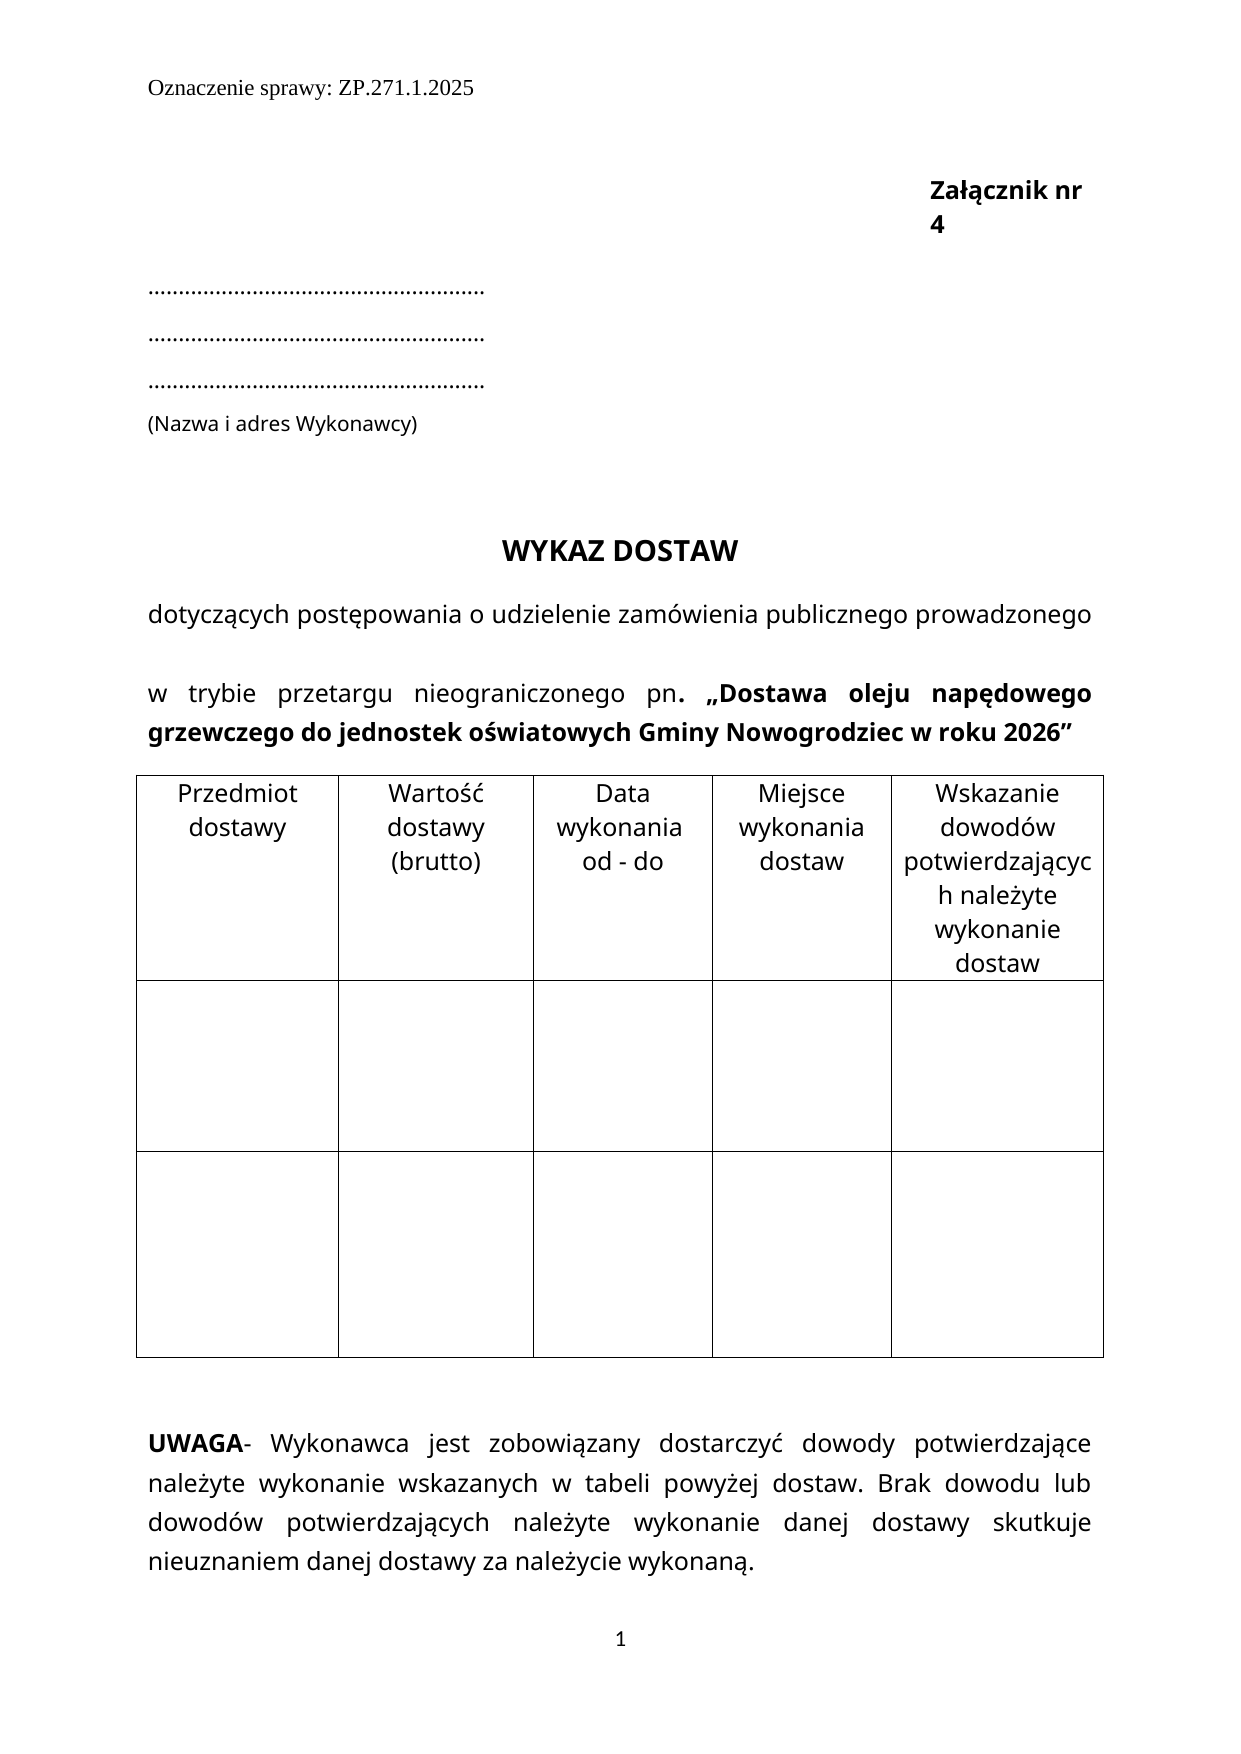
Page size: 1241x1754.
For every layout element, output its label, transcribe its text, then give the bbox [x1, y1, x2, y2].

text WYKAZ DOSTAW [148, 531, 1093, 570]
table_header Wartość dostawy (brutto) [339, 776, 533, 980]
table_header Wskazanie dowodów potwierdzających należyte wykonanie dostaw [892, 776, 1103, 980]
table_cell [339, 981, 533, 1151]
table_header Przedmiot dostawy [137, 776, 338, 980]
table_cell [534, 981, 712, 1151]
table_cell [713, 1152, 891, 1357]
table_cell [713, 981, 891, 1151]
text dotyczących postępowania o udzielenie zamówienia publicznego prowadzonego w trybie przetargu nieograniczonego pn. „Dostawa oleju napędowego grzewczego do jednostek oświatowych Gminy Nowogrodziec w roku 2026” [148, 597, 1093, 748]
table_header Data wykonania od - do [534, 776, 712, 980]
text UWAGA- Wykonawca jest zobowiązany dostarczyć dowody potwierdzające należyte wykonanie wskazanych w tabeli powyżej dostaw. Brak dowodu lub dowodów potwierdzających należyte wykonanie danej dostawy skutkuje nieuznaniem danej dostawy za należycie wykonaną. [148, 1426, 1093, 1578]
table_header Miejsce wykonania dostaw [713, 776, 891, 980]
text ….................................................... ….................................................... ….................................................... (Nazwa i adres Wykonawcy) [148, 270, 1093, 437]
subtitle Załącznik nr 4 [930, 173, 1093, 241]
table_cell [892, 1152, 1103, 1357]
table_cell [892, 981, 1103, 1151]
table_cell [137, 981, 338, 1151]
table_cell [137, 1152, 338, 1357]
table_cell [534, 1152, 712, 1357]
table_cell [339, 1152, 533, 1357]
